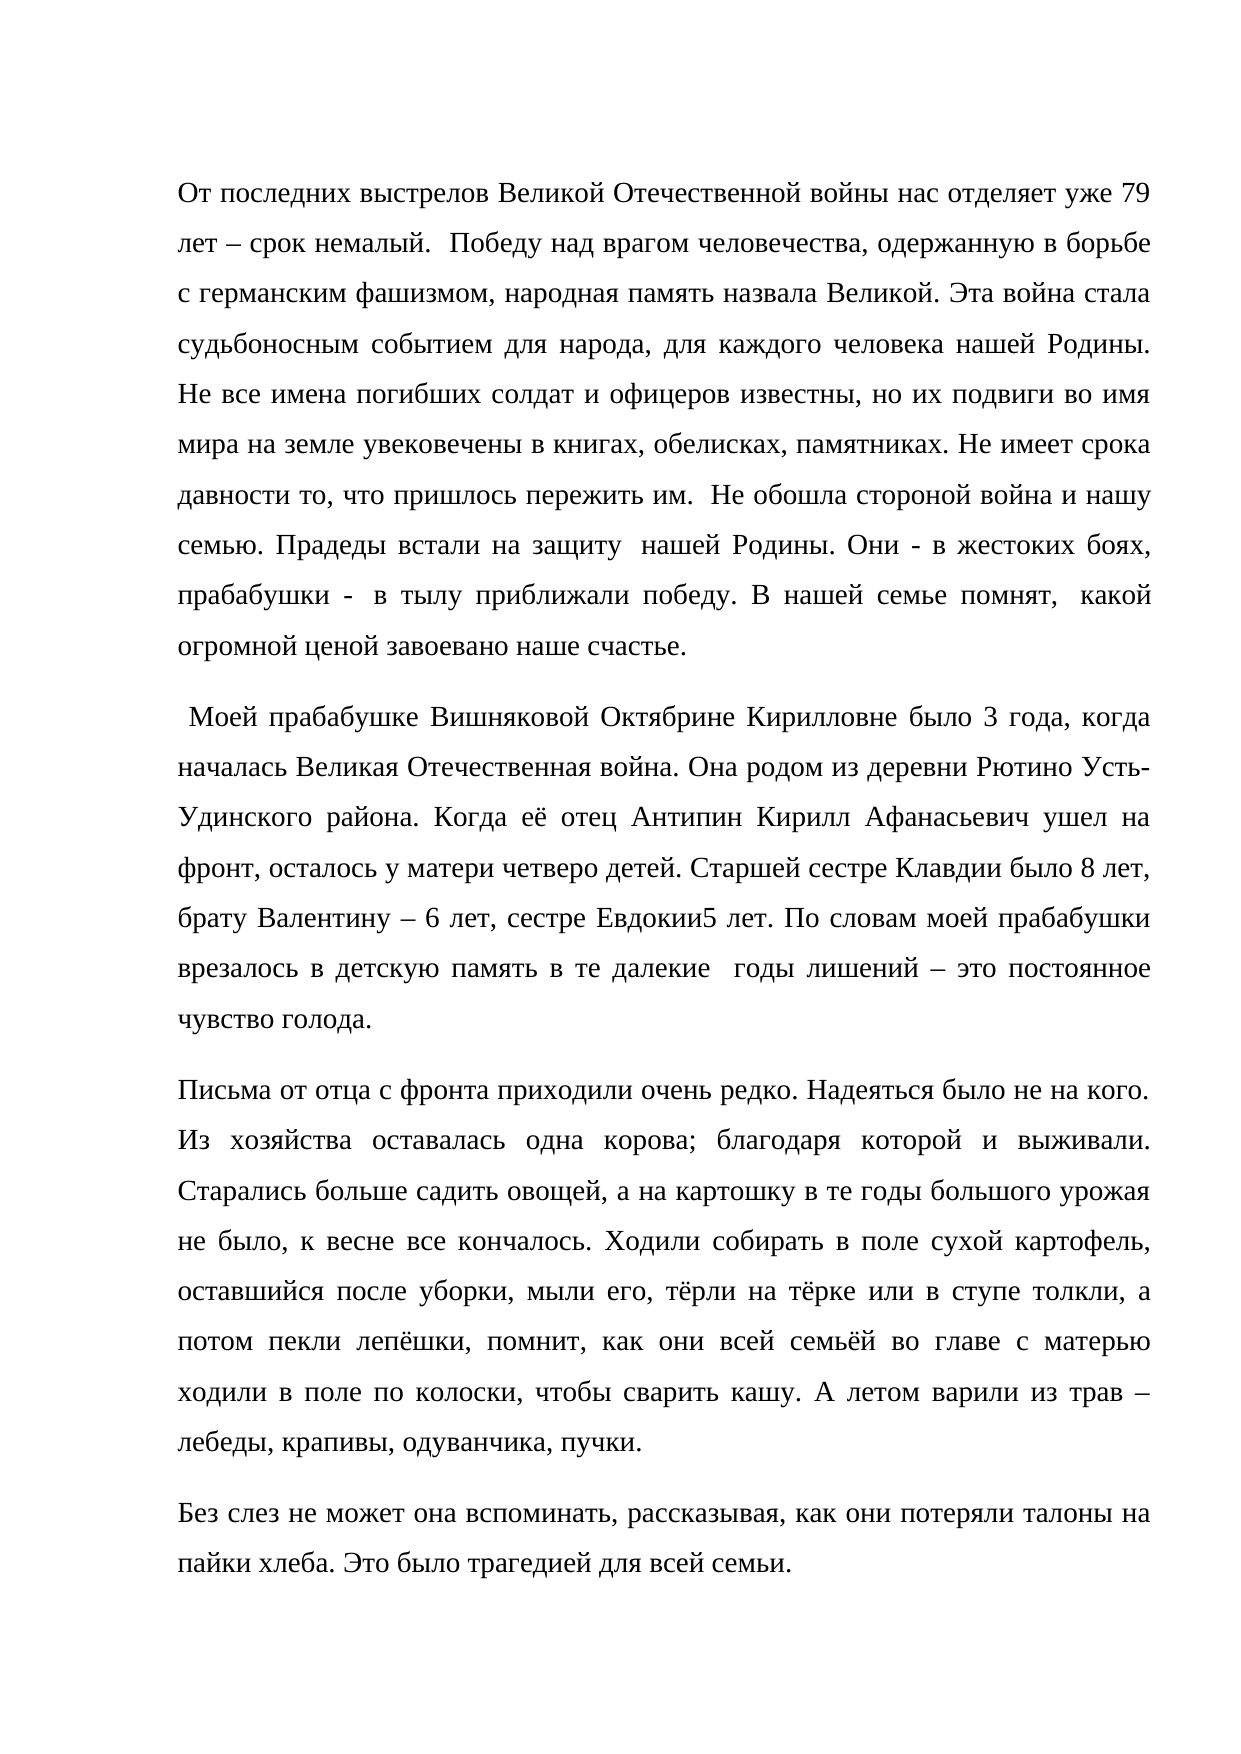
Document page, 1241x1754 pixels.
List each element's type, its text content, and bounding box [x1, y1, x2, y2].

text Письма от отца с фронта приходили очень редко. Надеяться было не на кого. Из хозяйства оставалась одна корова; благодаря которой и выживали. Старались больше садить овощей, а на картошку в те годы большого урожая не было, к весне все кончалось. Ходили собирать в поле сухой картофель, оставшийся после уборки, мыли его, тёрли на тёрке или в ступе толкли, а потом пекли лепёшки, помнит, как они всей семьёй во главе с матерью ходили в поле по колоски, чтобы сварить кашу. А летом варили из трав – лебеды, крапивы, одуванчика, пучки. [177, 1072, 1152, 1458]
text От последних выстрелов Великой Отечественной войны нас отделяет уже 79 лет – срок немалый. Победу над врагом человечества, одержанную в борьбе с германским фашизмом, народная память назвала Великой. Эта война стала судьбоносным событием для народа, для каждого человека нашей Родины. Не все имена погибших солдат и офицеров известны, но их подвиги во имя мира на земле увековечены в книгах, обелисках, памятниках. Не имеет срока давности то, что пришлось пережить им. Не обошла стороной война и нашу семью. Прадеды встали на защиту нашей Родины. Они - в жестоких боях, прабабушки - в тылу приближали победу. В нашей семье помнят, какой огромной ценой завоевано наше счастье. [177, 175, 1152, 661]
text Моей прабабушке Вишняковой Октябрине Кирилловне было 3 года, когда началась Великая Отечественная война. Она родом из деревни Рютино Усть-Удинского района. Когда её отец Антипин Кирилл Афанасьевич ушел на фронт, осталось у матери четверо детей. Старшей сестре Клавдии было 8 лет, брату Валентину – 6 лет, сестре Евдокии5 лет. По словам моей прабабушки врезалось в детскую память в те далекие годы лишений – это постоянное чувство голода. [177, 699, 1152, 1034]
text Без слез не может она вспоминать, рассказывая, как они потеряли талоны на пайки хлеба. Это было трагедией для всей семьи. [177, 1495, 1152, 1579]
